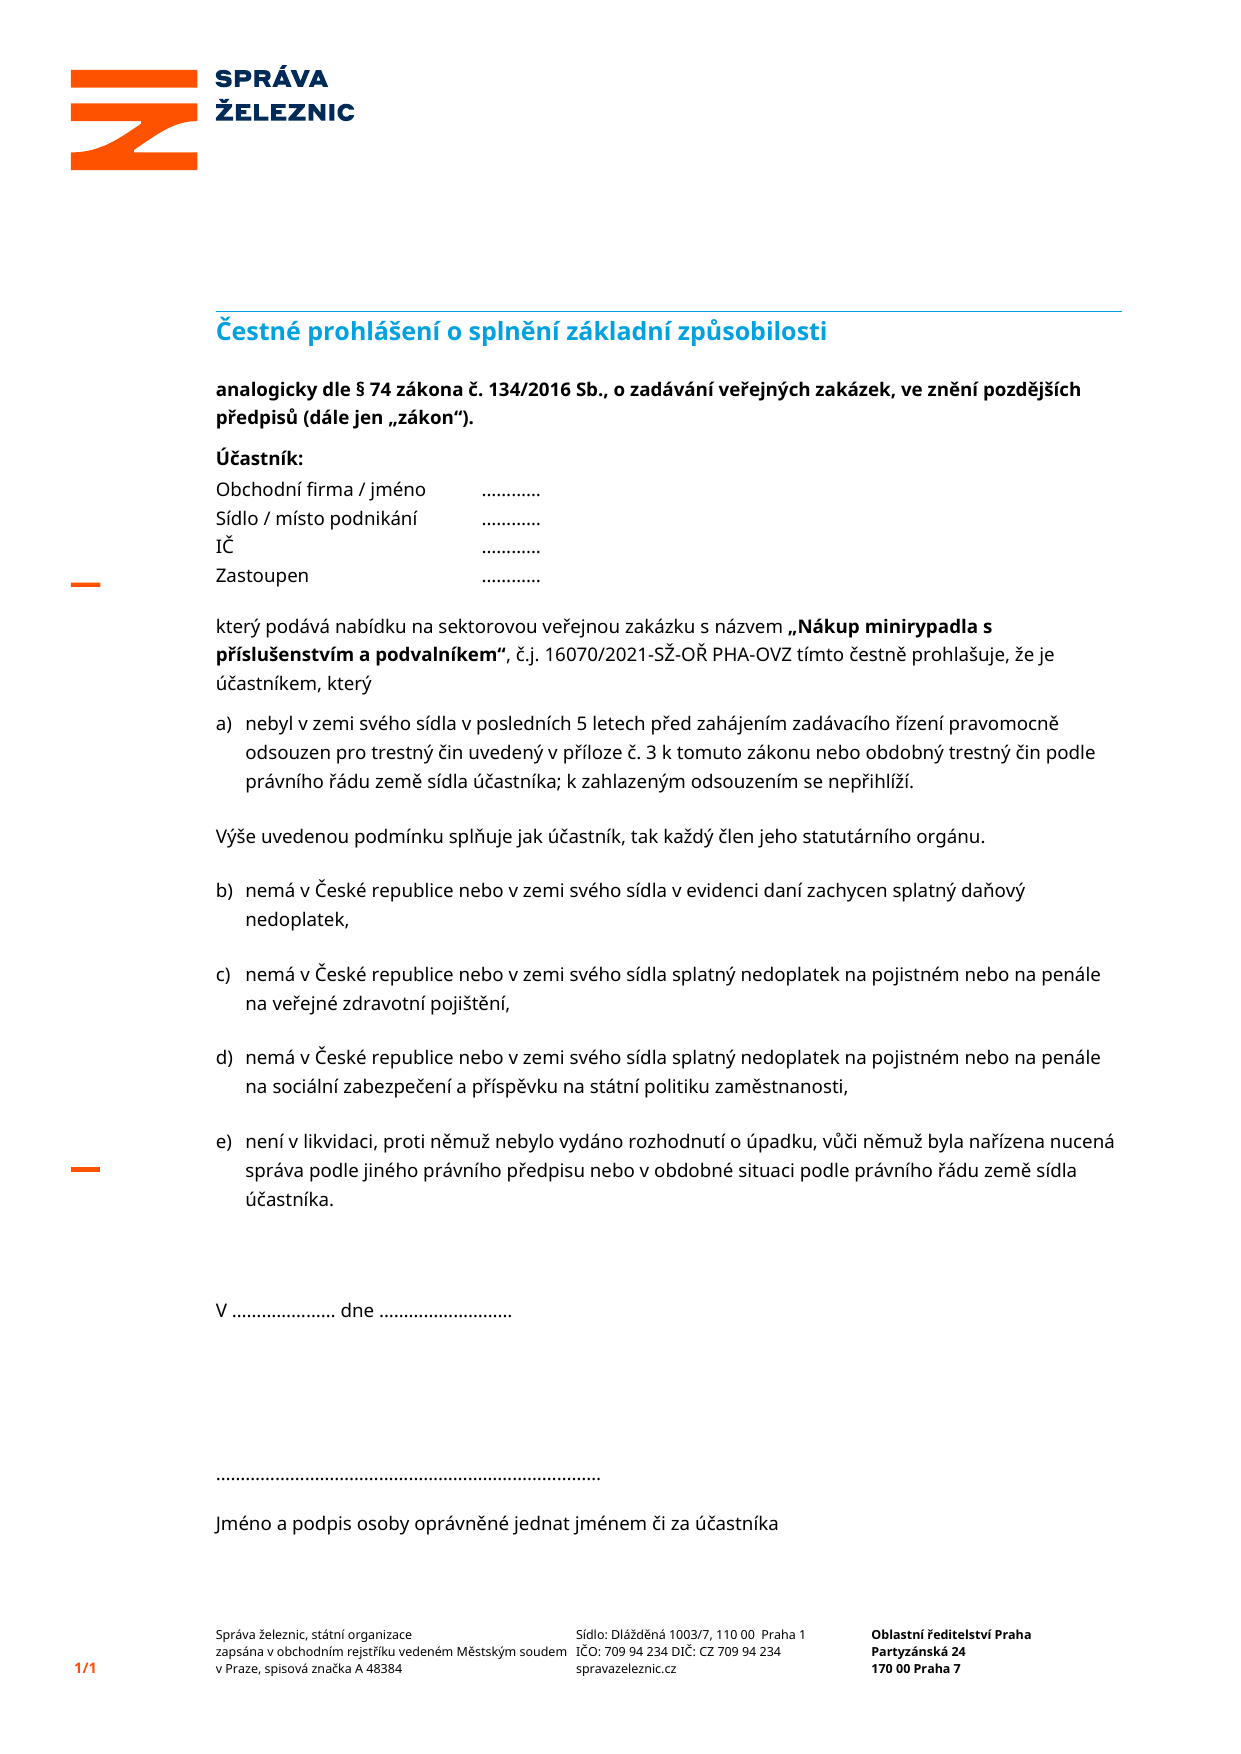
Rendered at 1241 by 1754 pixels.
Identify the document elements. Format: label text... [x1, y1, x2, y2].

text Výše uvedenou podmínku splňuje jak účastník, tak každý člen jeho statutárního orgánu. [216, 823, 1122, 849]
text Jméno a podpis osoby oprávněné jednat jménem či za účastníka [216, 1511, 1122, 1536]
subtitle Účastník: [216, 445, 1122, 470]
text který podává nabídku na sektorovou veřejnou zakázku s názvem „Nákup minirypadla s příslušenstvím a podvalníkem“, č.j. 16070/2021-SŽ-OŘ PHA-OVZ tímto čestně prohlašuje, že je účastníkem, který [216, 614, 1122, 695]
text e) není v likvidaci, proti němuž nebylo vydáno rozhodnutí o úpadku, vůči němuž byla nařízena nucená správa podle jiného právního předpisu nebo v obdobné situaci podle právního řádu země sídla účastníka. [216, 1128, 1122, 1212]
text V ………………… dne ……………………… [216, 1294, 1121, 1323]
text b) nemá v České republice nebo v zemi svého sídla v evidenci daní zachycen splatný daňový nedoplatek, [216, 877, 1122, 932]
subtitle analogicky dle § 74 zákona č. 134/2016 Sb., o zadávání veřejných zakázek, ve znění pozdějších předpisů (dále jen „zákon“). [216, 376, 1122, 430]
text a) nebyl v zemi svého sídla v posledních 5 letech před zahájením zadávacího řízení pravomocně odsouzen pro trestný čin uvedený v příloze č. 3 k tomuto zákonu nebo obdobný trestný čin podle právního řádu země sídla účastníka; k zahlazeným odsouzením se nepřihlíží. [216, 710, 1122, 794]
subtitle Čestné prohlášení o splnění základní způsobilosti [216, 312, 1122, 348]
text IČ ………… [216, 531, 1122, 560]
text Zastoupen ………… [216, 560, 1122, 589]
text …………………………………………………………………… [216, 1456, 1121, 1486]
text Sídlo / místo podnikání ………… [216, 502, 1122, 531]
text Obchodní firma / jméno ………… [216, 473, 1122, 502]
text d) nemá v České republice nebo v zemi svého sídla splatný nedoplatek na pojistném nebo na penále na sociální zabezpečení a příspěvku na státní politiku zaměstnanosti, [216, 1044, 1122, 1099]
text c) nemá v České republice nebo v zemi svého sídla splatný nedoplatek na pojistném nebo na penále na veřejné zdravotní pojištění, [216, 961, 1122, 1016]
